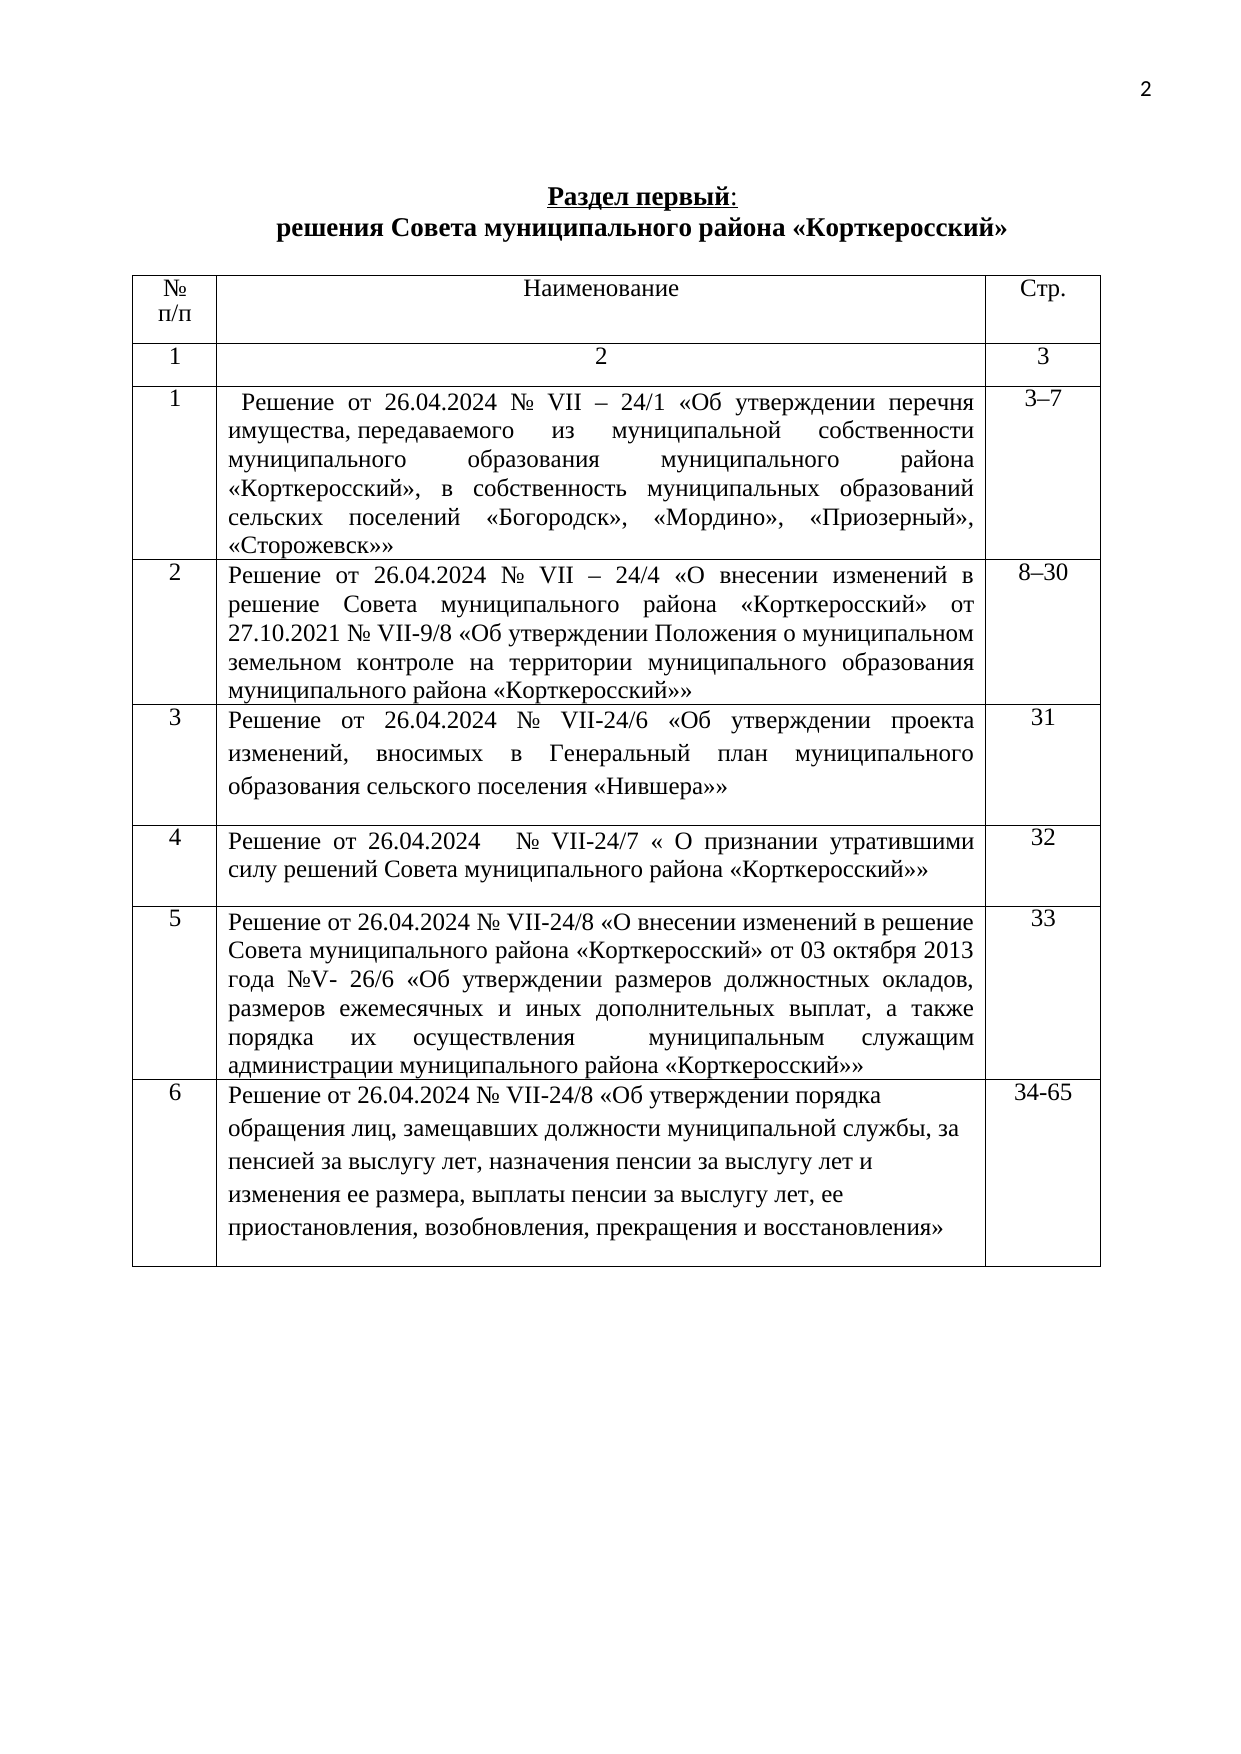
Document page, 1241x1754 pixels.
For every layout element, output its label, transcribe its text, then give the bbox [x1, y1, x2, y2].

table_cell Решение от 26.04.2024 № VII – 24/4 «О внесении изменений в решение Совета муниципального района «Корткеросский» от 27.10.2021 № VII-9/8 «Об утверждении Положения о муниципальном земельном контроле на территории муниципального образования муниципального района «Корткеросский»» [217, 560, 985, 704]
table_cell 8–30 [986, 560, 1100, 704]
text решения Совета муниципального района «Корткеросский» [133, 211, 1152, 242]
text Раздел первый: [133, 179, 1152, 211]
table_cell 3 [986, 344, 1100, 386]
table_header Наименование [217, 276, 985, 343]
table_cell 34-65 [986, 1080, 1100, 1266]
table_cell Решение от 26.04.2024 № VII-24/6 «Об утверждении проекта изменений, вносимых в Генеральный план муниципального образования сельского поселения «Нившера»» [217, 705, 985, 825]
table_cell 3–7 [986, 387, 1100, 559]
table_cell 6 [133, 1080, 216, 1266]
table_cell Решение от 26.04.2024 № VII-24/8 «Об утверждении порядка обращения лиц, замещавших должности муниципальной службы, за пенсией за выслугу лет, назначения пенсии за выслугу лет и изменения ее размера, выплаты пенсии за выслугу лет, ее приостановления, возобновления, прекращения и восстановления» [217, 1080, 985, 1266]
table_cell 31 [986, 705, 1100, 825]
table_cell 32 [986, 826, 1100, 906]
table_cell 2 [133, 560, 216, 704]
table_cell Решение от 26.04.2024 № VII – 24/1 «Об утверждении перечня имущества, передаваемого из муниципальной собственности муниципального образования муниципального района «Корткеросский», в собственность муниципальных образований сельских поселений «Богородск», «Мордино», «Приозерный», «Сторожевск»» [217, 387, 985, 559]
table_cell Решение от 26.04.2024 № VII-24/7 « О признании утратившими силу решений Совета муниципального района «Корткеросский»» [217, 826, 985, 906]
table_cell 3 [133, 705, 216, 825]
table_header № п/п [133, 276, 216, 343]
table_cell 2 [217, 344, 985, 386]
table_cell Решение от 26.04.2024 № VII-24/8 «О внесении изменений в решение Совета муниципального района «Корткеросский» от 03 октября 2013 года №V- 26/6 «Об утверждении размеров должностных окладов, размеров ежемесячных и иных дополнительных выплат, а также порядка их осуществления муниципальным служащим администрации муниципального района «Корткеросский»» [217, 907, 985, 1079]
table_cell 1 [133, 344, 216, 386]
table_cell 1 [133, 387, 216, 559]
table_header Стр. [986, 276, 1100, 343]
table_cell 4 [133, 826, 216, 906]
table_cell 33 [986, 907, 1100, 1079]
table_cell 5 [133, 907, 216, 1079]
